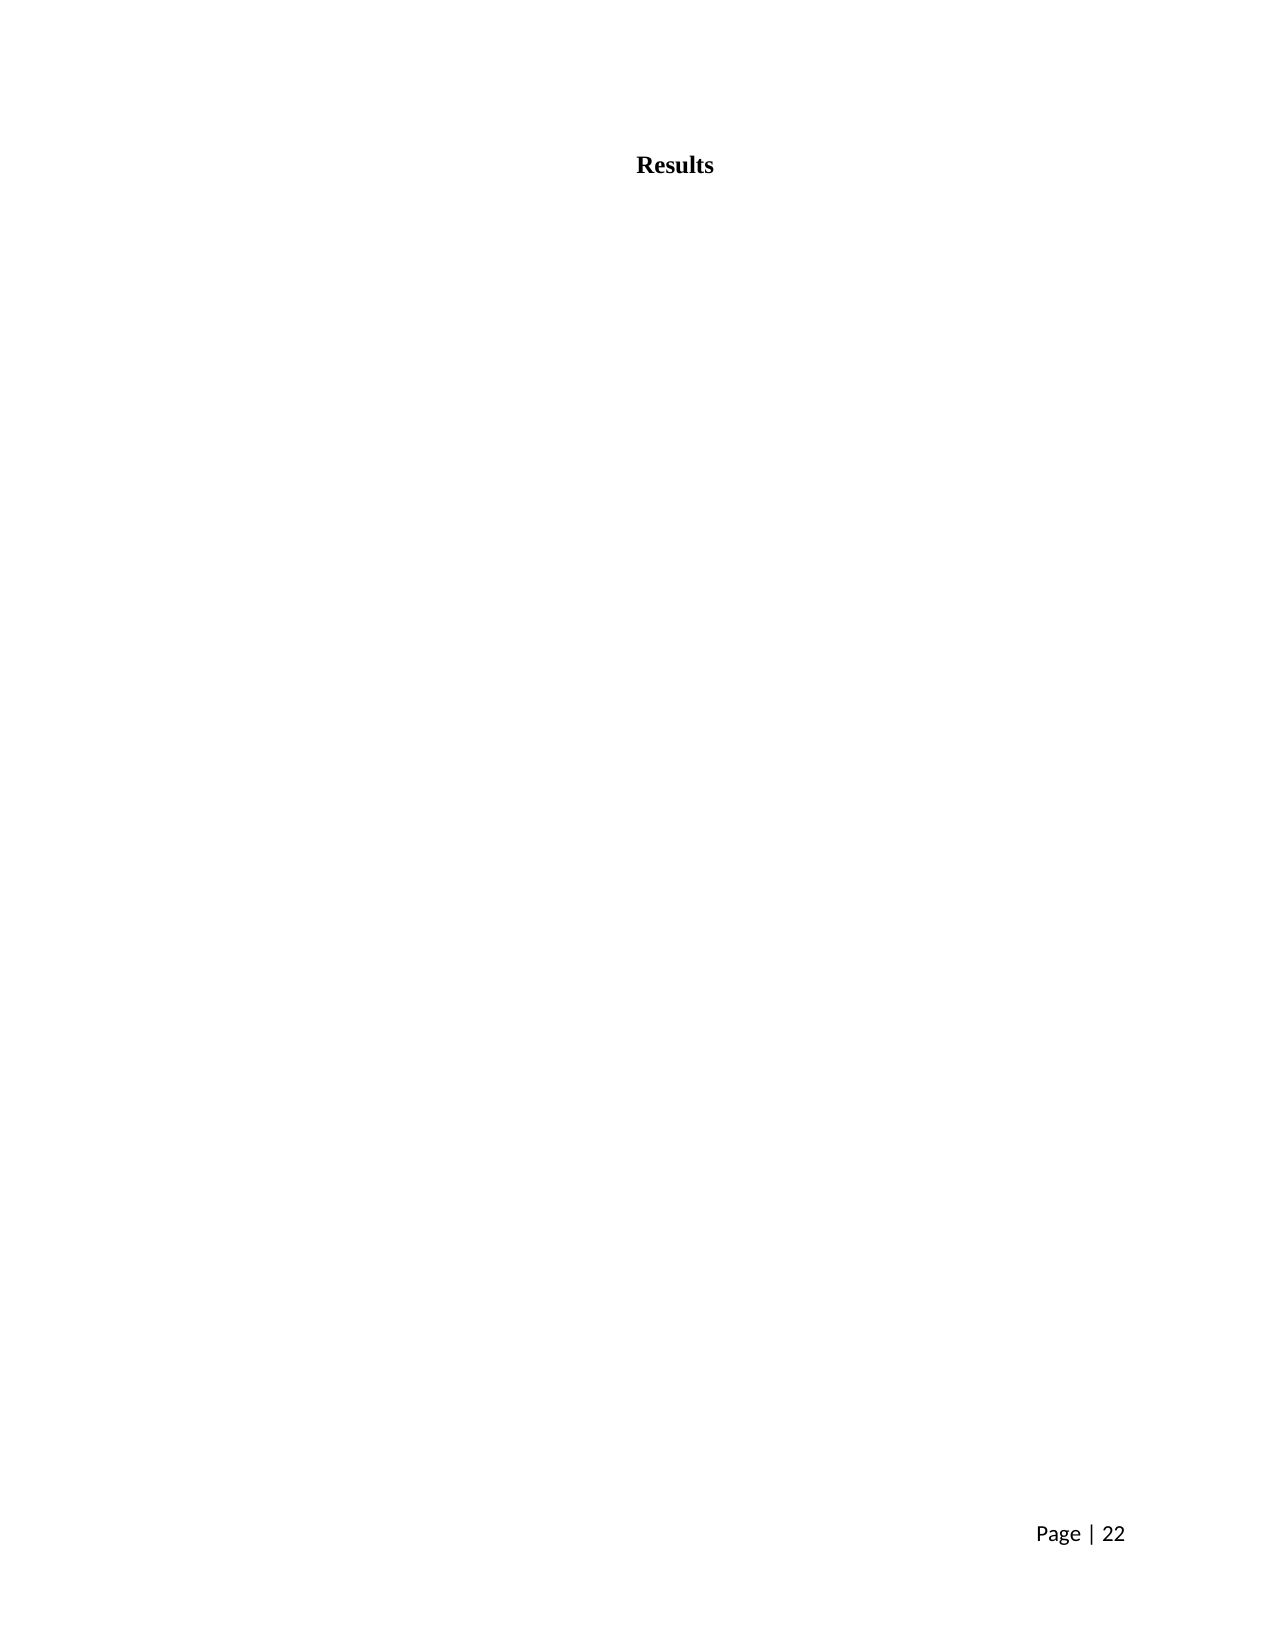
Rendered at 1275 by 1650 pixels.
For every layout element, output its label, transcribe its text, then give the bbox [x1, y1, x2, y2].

text Results [150, 150, 1125, 179]
